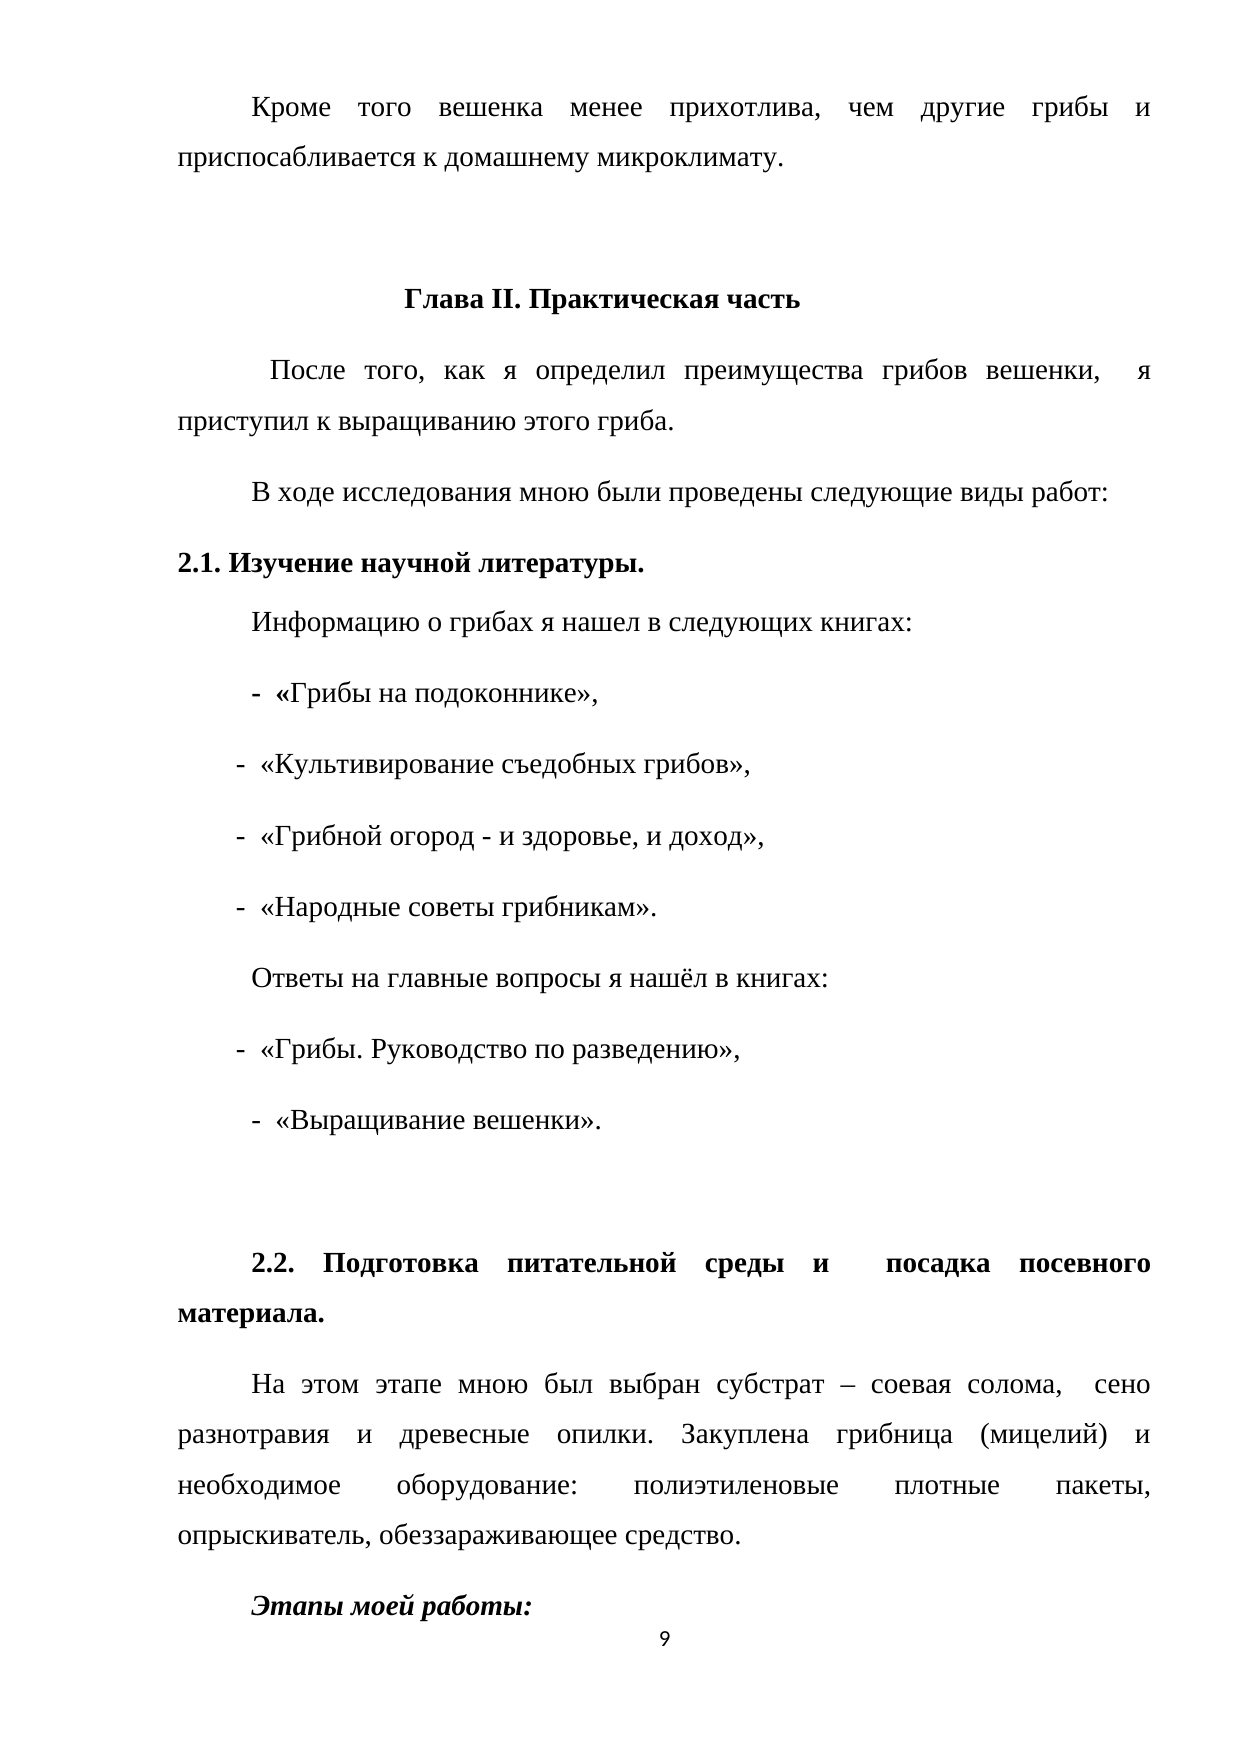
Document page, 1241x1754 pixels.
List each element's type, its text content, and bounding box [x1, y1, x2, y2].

text Этапы моей работы: [177, 1588, 1152, 1622]
text На этом этапе мною был выбран субстрат – соевая солома, сено разнотравия и древесные опилки. Закуплена грибница (мицелий) и необходимое оборудование: полиэтиленовые плотные пакеты, опрыскиватель, обеззараживающее средство. [177, 1366, 1152, 1551]
text В ходе исследования мною были проведены следующие виды работ: [177, 474, 1152, 507]
text - «Культивирование съедобных грибов», [177, 747, 1152, 780]
text Ответы на главные вопросы я нашёл в книгах: [177, 960, 1152, 994]
text - «Грибы на подоконнике», [177, 676, 1152, 709]
text 2.1. Изучение научной литературы. [177, 545, 1152, 578]
text - «Народные советы грибникам». [177, 889, 1152, 922]
text Информацию о грибах я нашел в следующих книгах: [177, 604, 1152, 638]
text 2.2. Подготовка питательной среды и посадка посевного материала. [177, 1245, 1152, 1328]
text - «Выращивание вешенки». [177, 1102, 1152, 1136]
text После того, как я определил преимущества грибов вешенки, я приступил к выращиванию этого гриба. [177, 352, 1152, 436]
text - «Грибной огород - и здоровье, и доход», [177, 818, 1152, 851]
text Глава II. Практическая часть [177, 281, 1152, 315]
text - «Грибы. Руководство по разведению», [177, 1031, 1152, 1065]
text Кроме того вешенка менее прихотлива, чем другие грибы и приспосабливается к домашнему микроклимату. [177, 89, 1152, 172]
